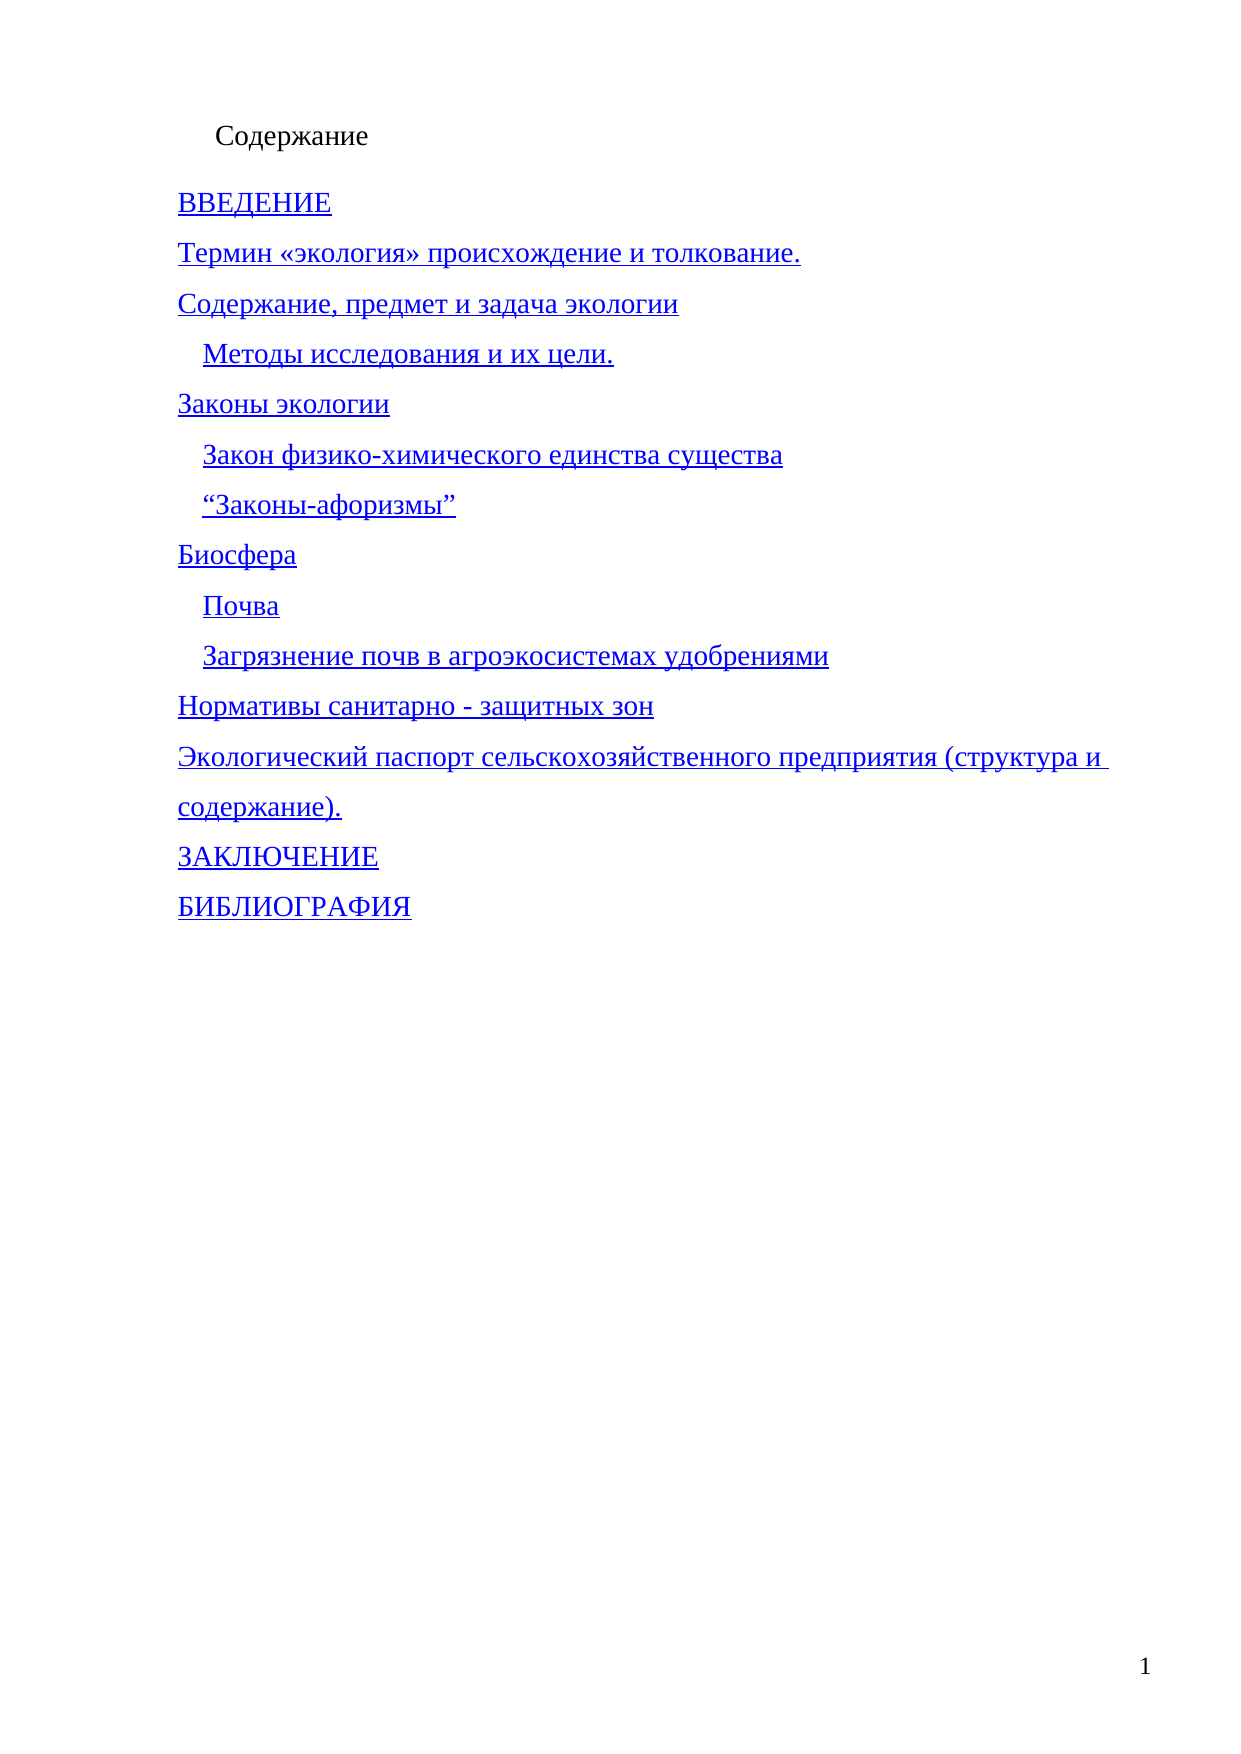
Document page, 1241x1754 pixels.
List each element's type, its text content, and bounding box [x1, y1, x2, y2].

text Нормативы санитарно - защитных зон 19 [177, 688, 1152, 722]
text Биосфера 13 [177, 537, 1152, 571]
text Почва 14 [202, 588, 1152, 621]
text Законы экологии 10 [177, 386, 1152, 420]
text Методы исследования и их цели. 7 [202, 336, 1152, 370]
text “Законы-афоризмы” 12 [202, 487, 1152, 521]
text Введение 2 [177, 185, 1152, 219]
text ЗАКЛЮЧЕНИЕ 31 [177, 839, 1152, 873]
text Загрязнение почв в агроэкосистемах удобрениями 17 [202, 638, 1152, 672]
text Закон физико-химического единства существа 11 [202, 437, 1152, 470]
text БИБЛИОГРАФИЯ 32 [177, 889, 1152, 923]
text Экологический паспорт сельскохозяйственного предприятия (структура и содержание). 24 [177, 739, 1152, 822]
text Содержание [215, 118, 1152, 152]
text Содержание, предмет и задача экологии 6 [177, 286, 1152, 319]
text Термин «экология» происхождение и толкование. 4 [177, 236, 1152, 269]
